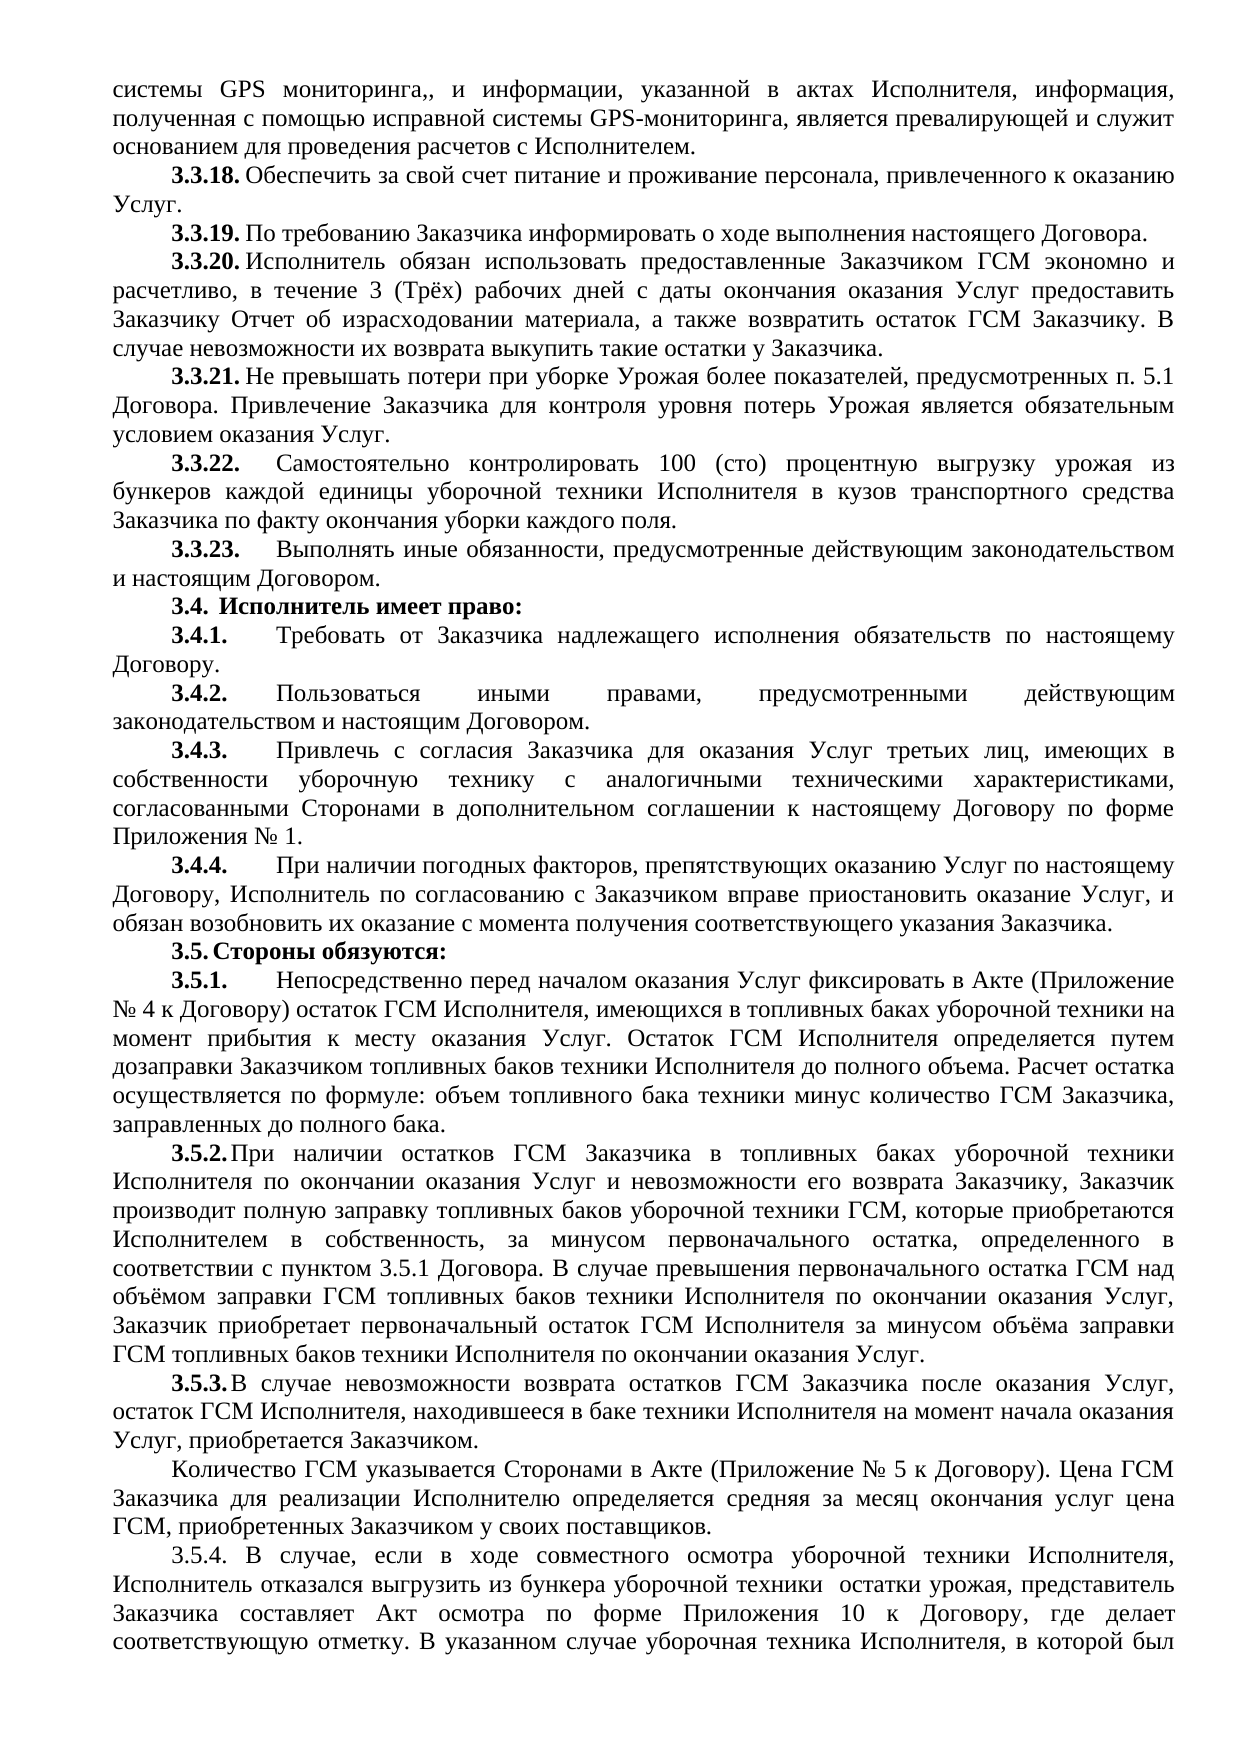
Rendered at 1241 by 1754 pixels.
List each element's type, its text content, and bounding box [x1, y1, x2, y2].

list Исполнитель обязан использовать предоставленные Заказчиком ГСМ экономно и расчетливо, в течение 3 (Трёх) рабочих дней с даты окончания оказания Услуг предоставить Заказчику Отчет об израсходовании материала, а также возвратить остаток ГСМ Заказчику. В случае невозможности их возврата выкупить такие остатки у Заказчика. [112, 246, 1176, 361]
list При наличии погодных факторов, препятствующих оказанию Услуг по настоящему Договору, Исполнитель по согласованию с Заказчиком вправе приостановить оказание Услуг, и обязан возобновить их оказание с момента получения соответствующего указания Заказчика. [112, 850, 1176, 936]
list Непосредственно перед началом оказания Услуг фиксировать в Акте (Приложение № 4 к Договору) остаток ГСМ Исполнителя, имеющихся в топливных баках уборочной техники на момент прибытия к месту оказания Услуг. Остаток ГСМ Исполнителя определяется путем дозаправки Заказчиком топливных баков техники Исполнителя до полного объема. Расчет остатка осуществляется по формуле: объем топливного бака техники минус количество ГСМ Заказчика, заправленных до полного бака. [112, 965, 1176, 1138]
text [112, 1540, 1176, 1655]
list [112, 74, 1176, 160]
list По требованию Заказчика информировать о ходе выполнения настоящего Договора. [112, 218, 1176, 246]
list Самостоятельно контролировать 100 (сто) процентную выгрузку урожая из бункеров каждой единицы уборочной техники Исполнителя в кузов транспортного средства Заказчика по факту окончания уборки каждого поля. [112, 448, 1176, 534]
list Стороны обязуются: [112, 936, 1176, 965]
list Требовать от Заказчика надлежащего исполнения обязательств по настоящему Договору. [112, 620, 1176, 678]
list Исполнитель имеет право: [112, 591, 1176, 620]
list Привлечь с согласия Заказчика для оказания Услуг третьих лиц, имеющих в собственности уборочную технику с аналогичными техническими характеристиками, согласованными Сторонами в дополнительном соглашении к настоящему Договору по форме Приложения № 1. [112, 735, 1176, 850]
list Не превышать потери при уборке Урожая более показателей, предусмотренных п. 5.1 Договора. Привлечение Заказчика для контроля уровня потерь Урожая является обязательным условием оказания Услуг. [112, 361, 1176, 448]
list Обеспечить за свой счет питание и проживание персонала, привлеченного к оказанию Услуг. [112, 160, 1176, 218]
list Пользоваться иными правами, предусмотренными действующим законодательством и настоящим Договором. [112, 678, 1176, 735]
list В случае невозможности возврата остатков ГСМ Заказчика после оказания Услуг, остаток ГСМ Исполнителя, находившееся в баке техники Исполнителя на момент начала оказания Услуг, приобретается Заказчиком. [112, 1368, 1176, 1454]
text Количество ГСМ указывается Сторонами в Акте (Приложение № 5 к Договору). Цена ГСМ Заказчика для реализации Исполнителю определяется средняя за месяц окончания услуг цена ГСМ, приобретенных Заказчиком у своих поставщиков. [112, 1454, 1176, 1540]
list Выполнять иные обязанности, предусмотренные действующим законодательством и настоящим Договором. [112, 534, 1176, 591]
list При наличии остатков ГСМ Заказчика в топливных баках уборочной техники Исполнителя по окончании оказания Услуг и невозможности его возврата Заказчику, Заказчик производит полную заправку топливных баков уборочной техники ГСМ, которые приобретаются Исполнителем в собственность, за минусом первоначального остатка, определенного в соответствии с пунктом 3.5.1 Договора. В случае превышения первоначального остатка ГСМ над объёмом заправки ГСМ топливных баков техники Исполнителя по окончании оказания Услуг, Заказчик приобретает первоначальный остаток ГСМ Исполнителя за минусом объёма заправки ГСМ топливных баков техники Исполнителя по окончании оказания Услуг. [112, 1138, 1176, 1368]
